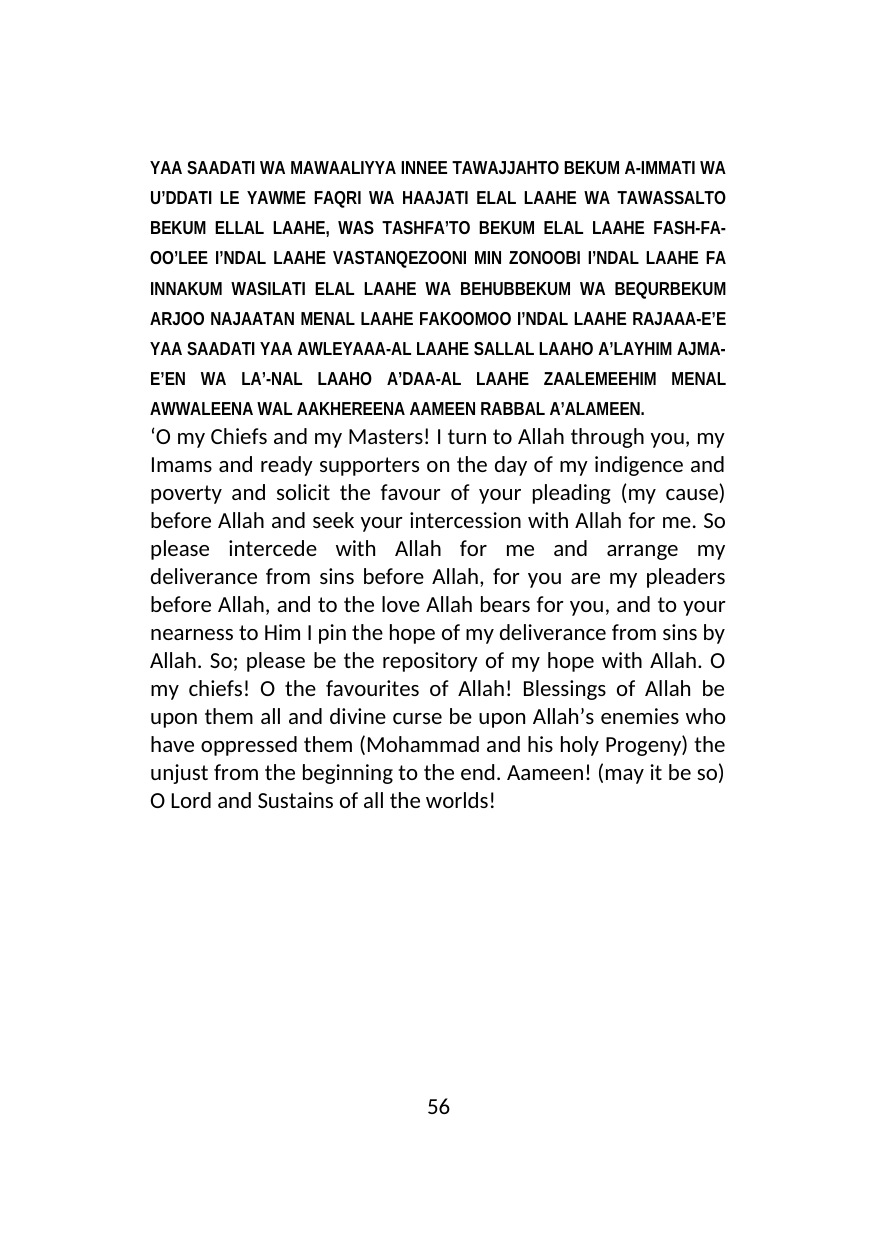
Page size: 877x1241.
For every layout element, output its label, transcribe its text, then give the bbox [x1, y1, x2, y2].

text YAA SAADATI WA MAWAALIYYA INNEE TAWAJJAHTO BEKUM A-IMMATI WA U’DDATI LE YAWME FAQRI WA HAAJATI ELAL LAAHE WA TAWASSALTO BEKUM ELLAL LAAHE, WAS TASHFA’TO BEKUM ELAL LAAHE FASH-FA-OO’LEE I’NDAL LAAHE VASTANQEZOONI MIN ZONOOBI I’NDAL LAAHE FA INNAKUM WASILATI ELAL LAAHE WA BEHUBBEKUM WA BEQURBEKUM ARJOO NAJAATAN MENAL LAAHE FAKOOMOO I’NDAL LAAHE RAJAAA-E’E YAA SAADATI YAA AWLEYAAA-AL LAAHE SALLAL LAAHO A’LAYHIM AJMA-E’EN WA LA’-NAL LAAHO A’DAA-AL LAAHE ZAALEMEEHIM MENAL AWWALEENA WAL AAKHEREENA AAMEEN RABBAL A’ALAMEEN. [150, 150, 727, 422]
text ‘O my Chiefs and my Masters! I turn to Allah through you, my Imams and ready supporters on the day of my indigence and poverty and solicit the favour of your pleading (my cause) before Allah and seek your intercession with Allah for me. So please intercede with Allah for me and arrange my deliverance from sins before Allah, for you are my pleaders before Allah, and to the love Allah bears for you, and to your nearness to Him I pin the hope of my deliverance from sins by Allah. So; please be the repository of my hope with Allah. O my chiefs! O the favourites of Allah! Blessings of Allah be upon them all and divine curse be upon Allah’s enemies who have oppressed them (Mohammad and his holy Progeny) the unjust from the beginning to the end. Aameen! (may it be so) O Lord and Sustains of all the worlds! [150, 422, 727, 814]
